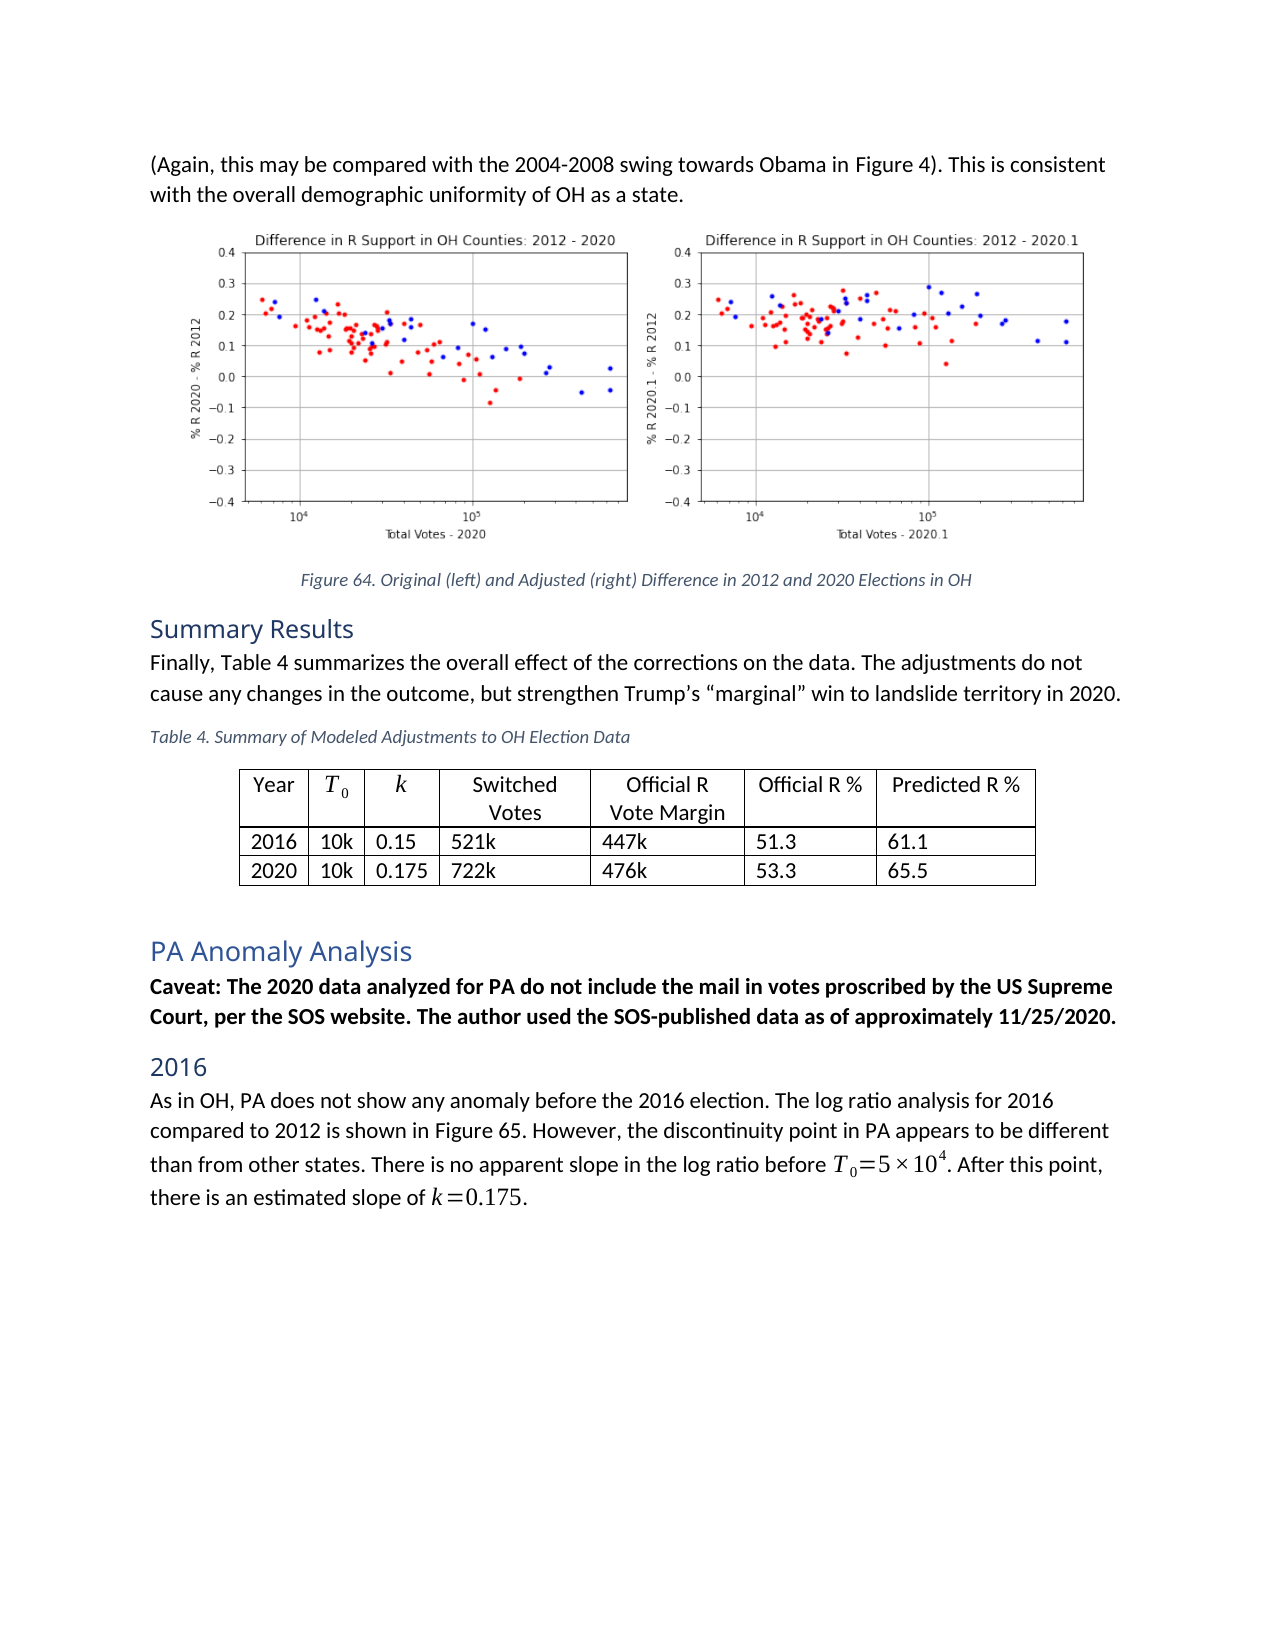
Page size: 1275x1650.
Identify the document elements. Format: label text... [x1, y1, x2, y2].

text As in OH, PA does not show any anomaly before the 2016 election. The log ratio analysis for 2016 compared to 2012 is shown in Figure 65. However, the discontinuity point in PA appears to be different than from other states. There is no apparent slope in the log ratio before . After this point, there is an estimated slope of . [150, 1086, 1125, 1212]
table_cell 65.5 [877, 856, 1035, 884]
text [150, 150, 1125, 208]
table_cell 447k [591, 828, 744, 855]
subtitle Summary Results [150, 612, 1125, 646]
table_header Official R Vote Margin [591, 770, 744, 826]
table_header Switched Votes [440, 770, 590, 826]
table_cell 10k [309, 828, 364, 855]
table_header Official R % [745, 770, 876, 826]
table_cell 53.3 [745, 856, 876, 884]
table_header [365, 770, 439, 826]
text Finally, Table 4 summarizes the overall effect of the corrections on the data. The adjustments do not cause any changes in the outcome, but strengthen Trump’s “marginal” win to landslide territory in 2020. [150, 648, 1125, 707]
table_cell 521k [440, 828, 590, 855]
table_cell 2016 [240, 828, 308, 855]
table_cell 722k [440, 856, 590, 884]
picture [184, 227, 635, 549]
table_cell 0.175 [365, 856, 439, 884]
table_cell 2020 [240, 856, 308, 884]
table_cell 10k [309, 856, 364, 884]
subtitle 2016 [150, 1049, 1125, 1083]
table_header [309, 770, 364, 826]
table_header Year [240, 770, 308, 826]
table_cell 51.3 [745, 828, 876, 855]
table_cell 476k [591, 856, 744, 884]
text Caveat: The 2020 data analyzed for PA do not include the mail in votes proscribed by the US Supreme Court, per the SOS website. The author used the SOS-published data as of approximately 11/25/2020. [150, 972, 1125, 1030]
table_cell 61.1 [877, 828, 1035, 855]
subtitle PA Anomaly Analysis [150, 932, 1125, 969]
table_cell 0.15 [365, 828, 439, 855]
table_header Predicted R % [877, 770, 1035, 826]
picture [640, 227, 1091, 549]
